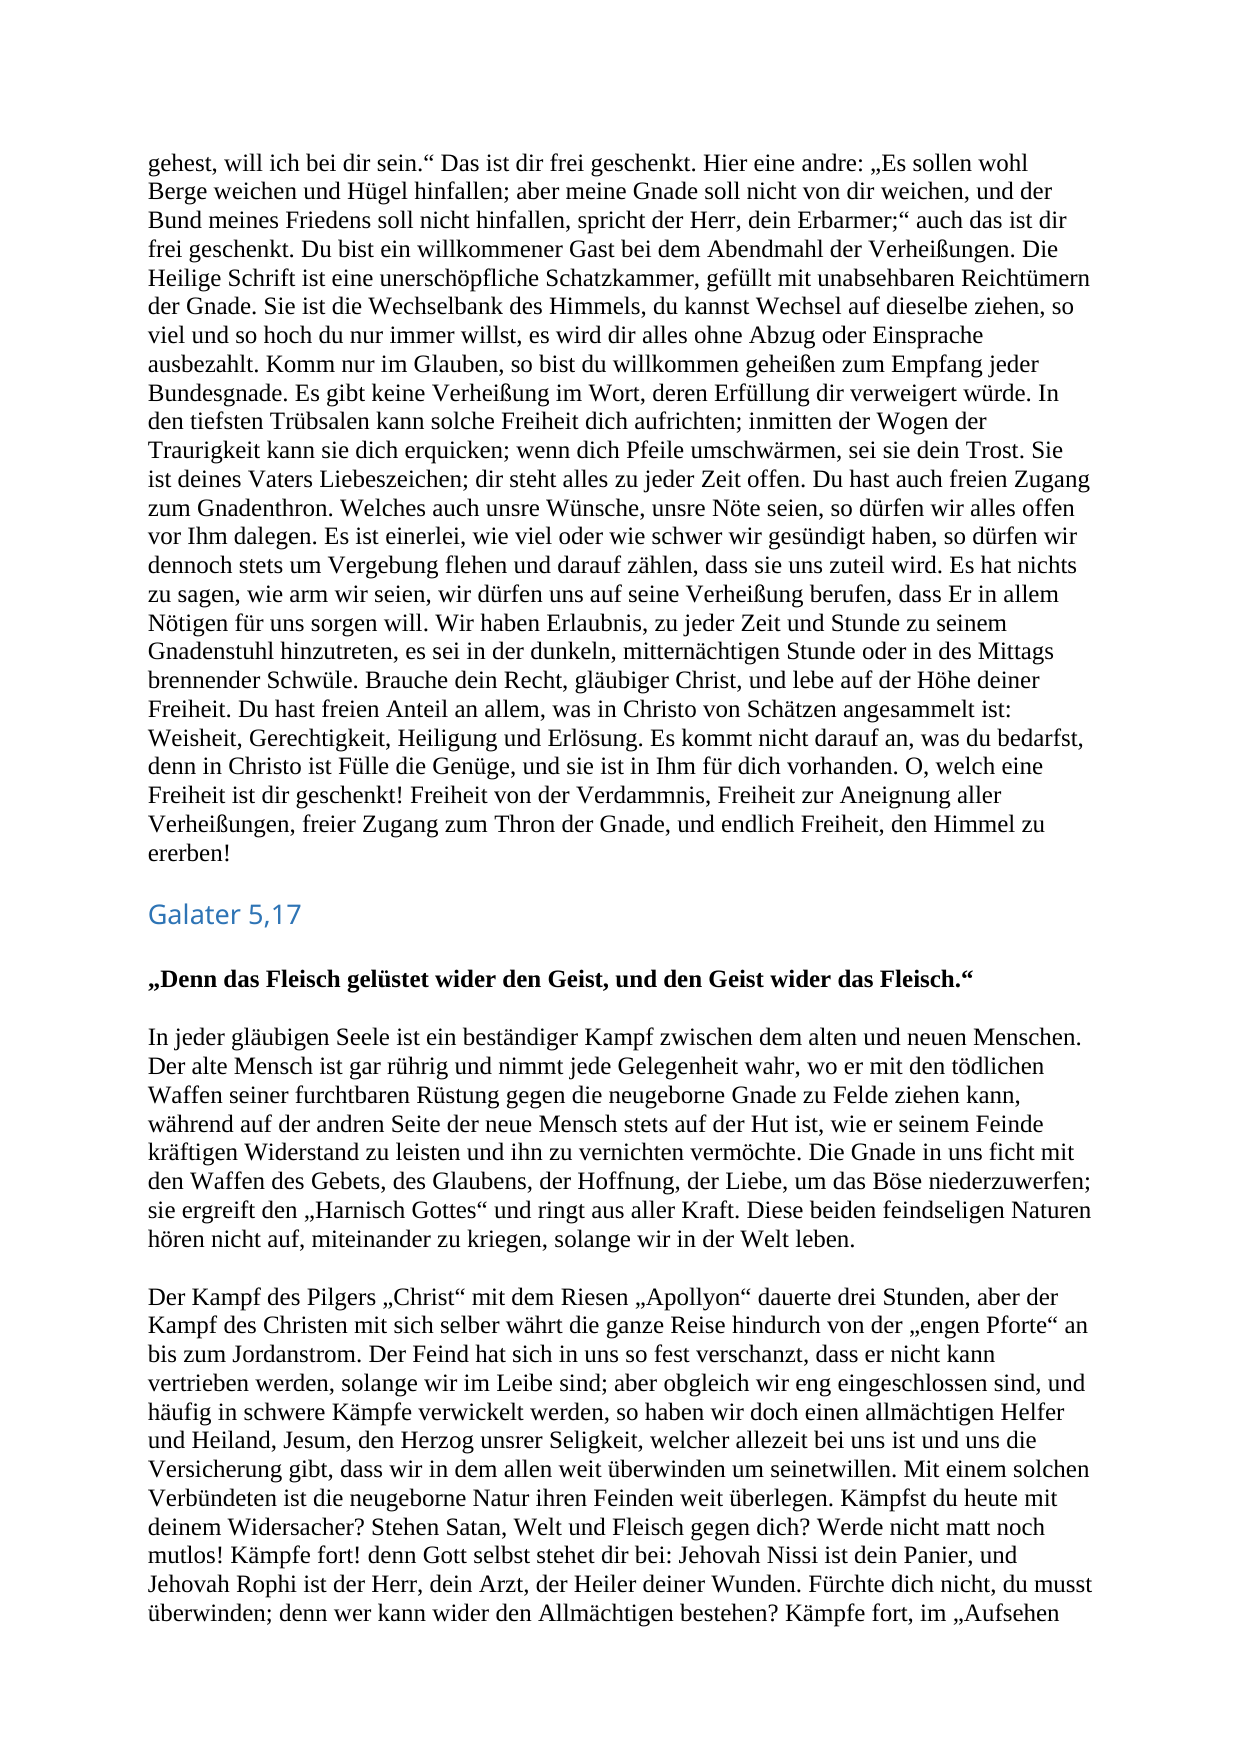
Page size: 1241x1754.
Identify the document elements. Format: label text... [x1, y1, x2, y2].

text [148, 148, 1093, 866]
text „Denn das Fleisch gelüstet wider den Geist, und den Geist wider das Fleisch.“ [148, 964, 1093, 993]
text In jeder gläubigen Seele ist ein beständiger Kampf zwischen dem alten und neuen Menschen. Der alte Mensch ist gar rührig und nimmt jede Gelegenheit wahr, wo er mit den tödlichen Waffen seiner furchtbaren Rüstung gegen die neugeborne Gnade zu Felde ziehen kann, während auf der andren Seite der neue Mensch stets auf der Hut ist, wie er seinem Feinde kräftigen Widerstand zu leisten und ihn zu vernichten vermöchte. Die Gnade in uns ficht mit den Waffen des Gebets, des Glaubens, der Hoffnung, der Liebe, um das Böse niederzuwerfen; sie ergreift den „Harnisch Gottes“ und ringt aus aller Kraft. Diese beiden feindseligen Naturen hören nicht auf, miteinander zu kriegen, solange wir in der Welt leben. [148, 1022, 1093, 1252]
subtitle Galater 5,17 [148, 896, 1093, 932]
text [148, 1282, 1093, 1627]
